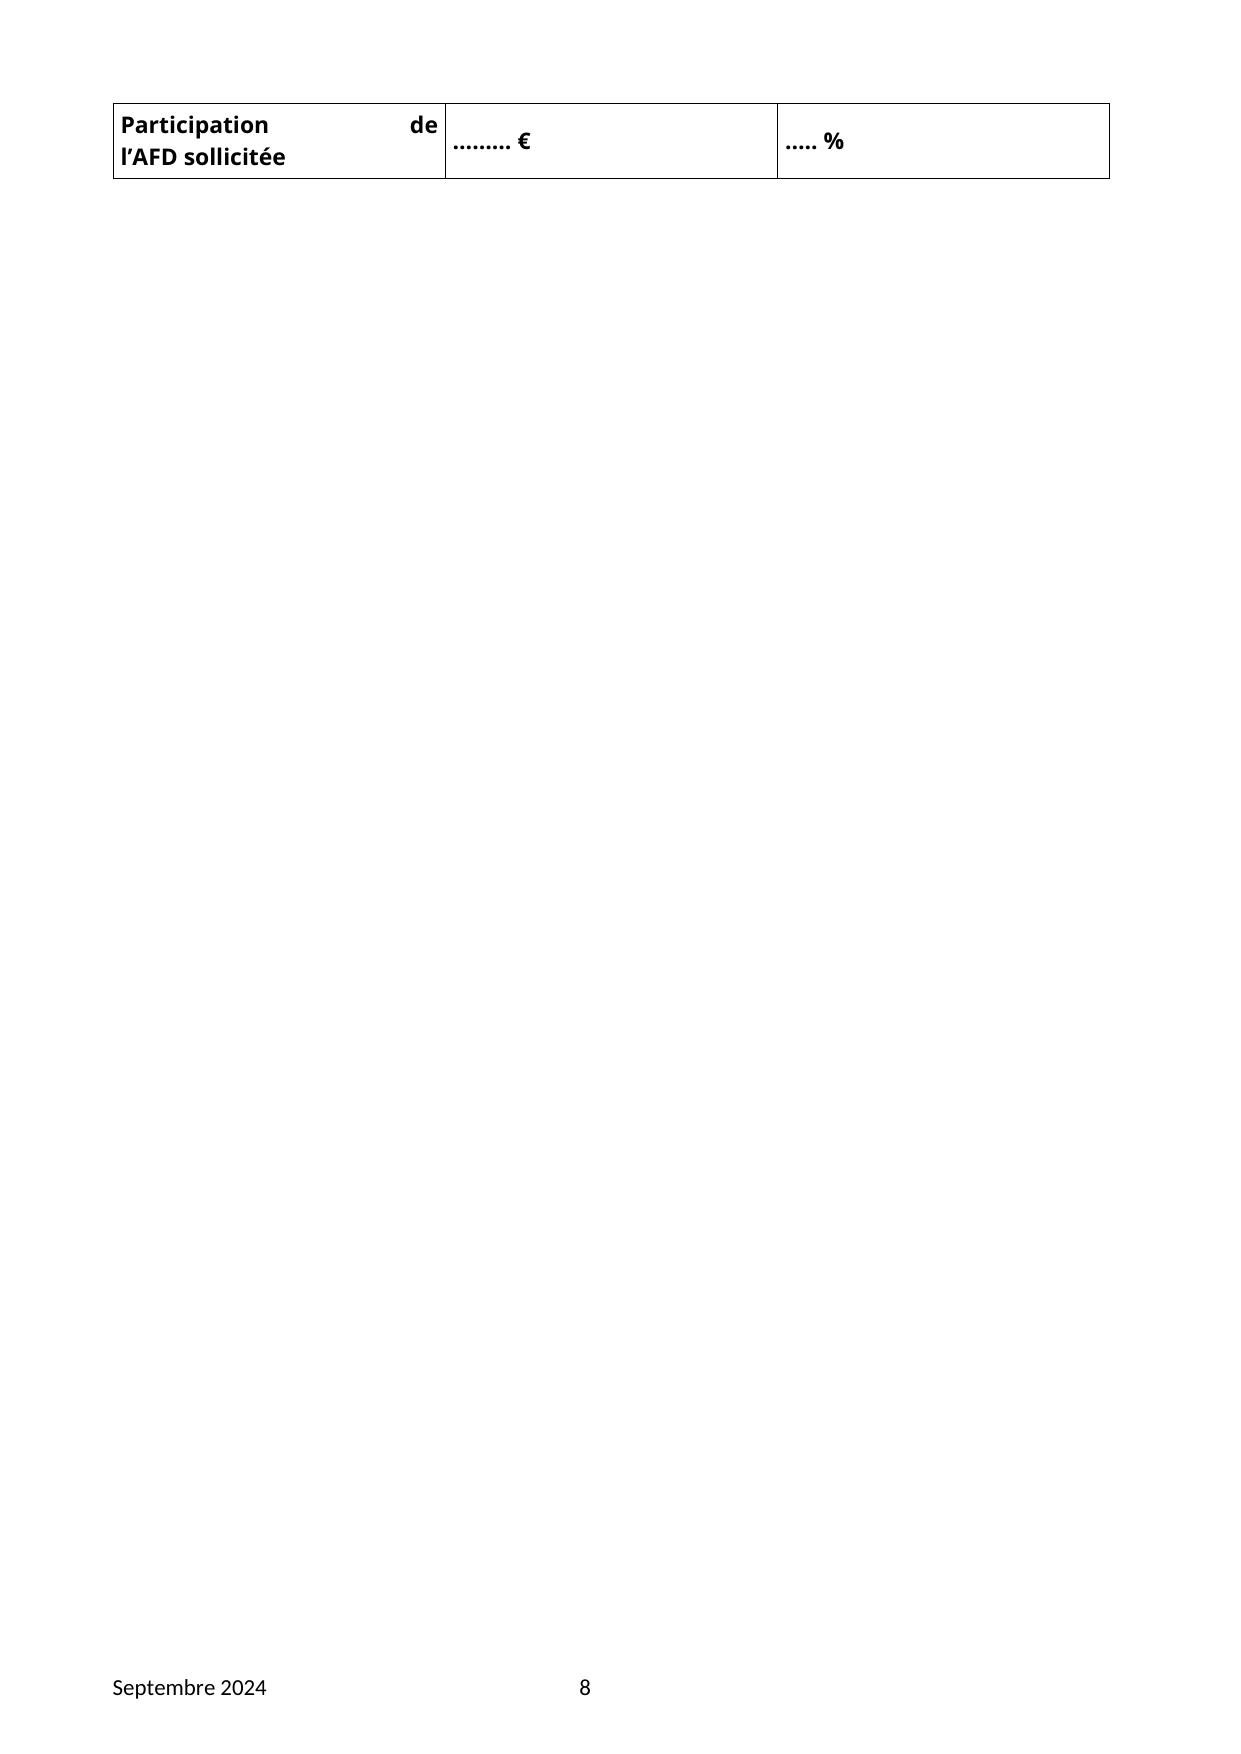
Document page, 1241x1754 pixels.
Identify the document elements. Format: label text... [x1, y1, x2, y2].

table_cell ……… € [446, 104, 777, 177]
table_cell ….. % [778, 104, 1109, 177]
table_cell Participation de l’AFD sollicitée [114, 104, 445, 177]
